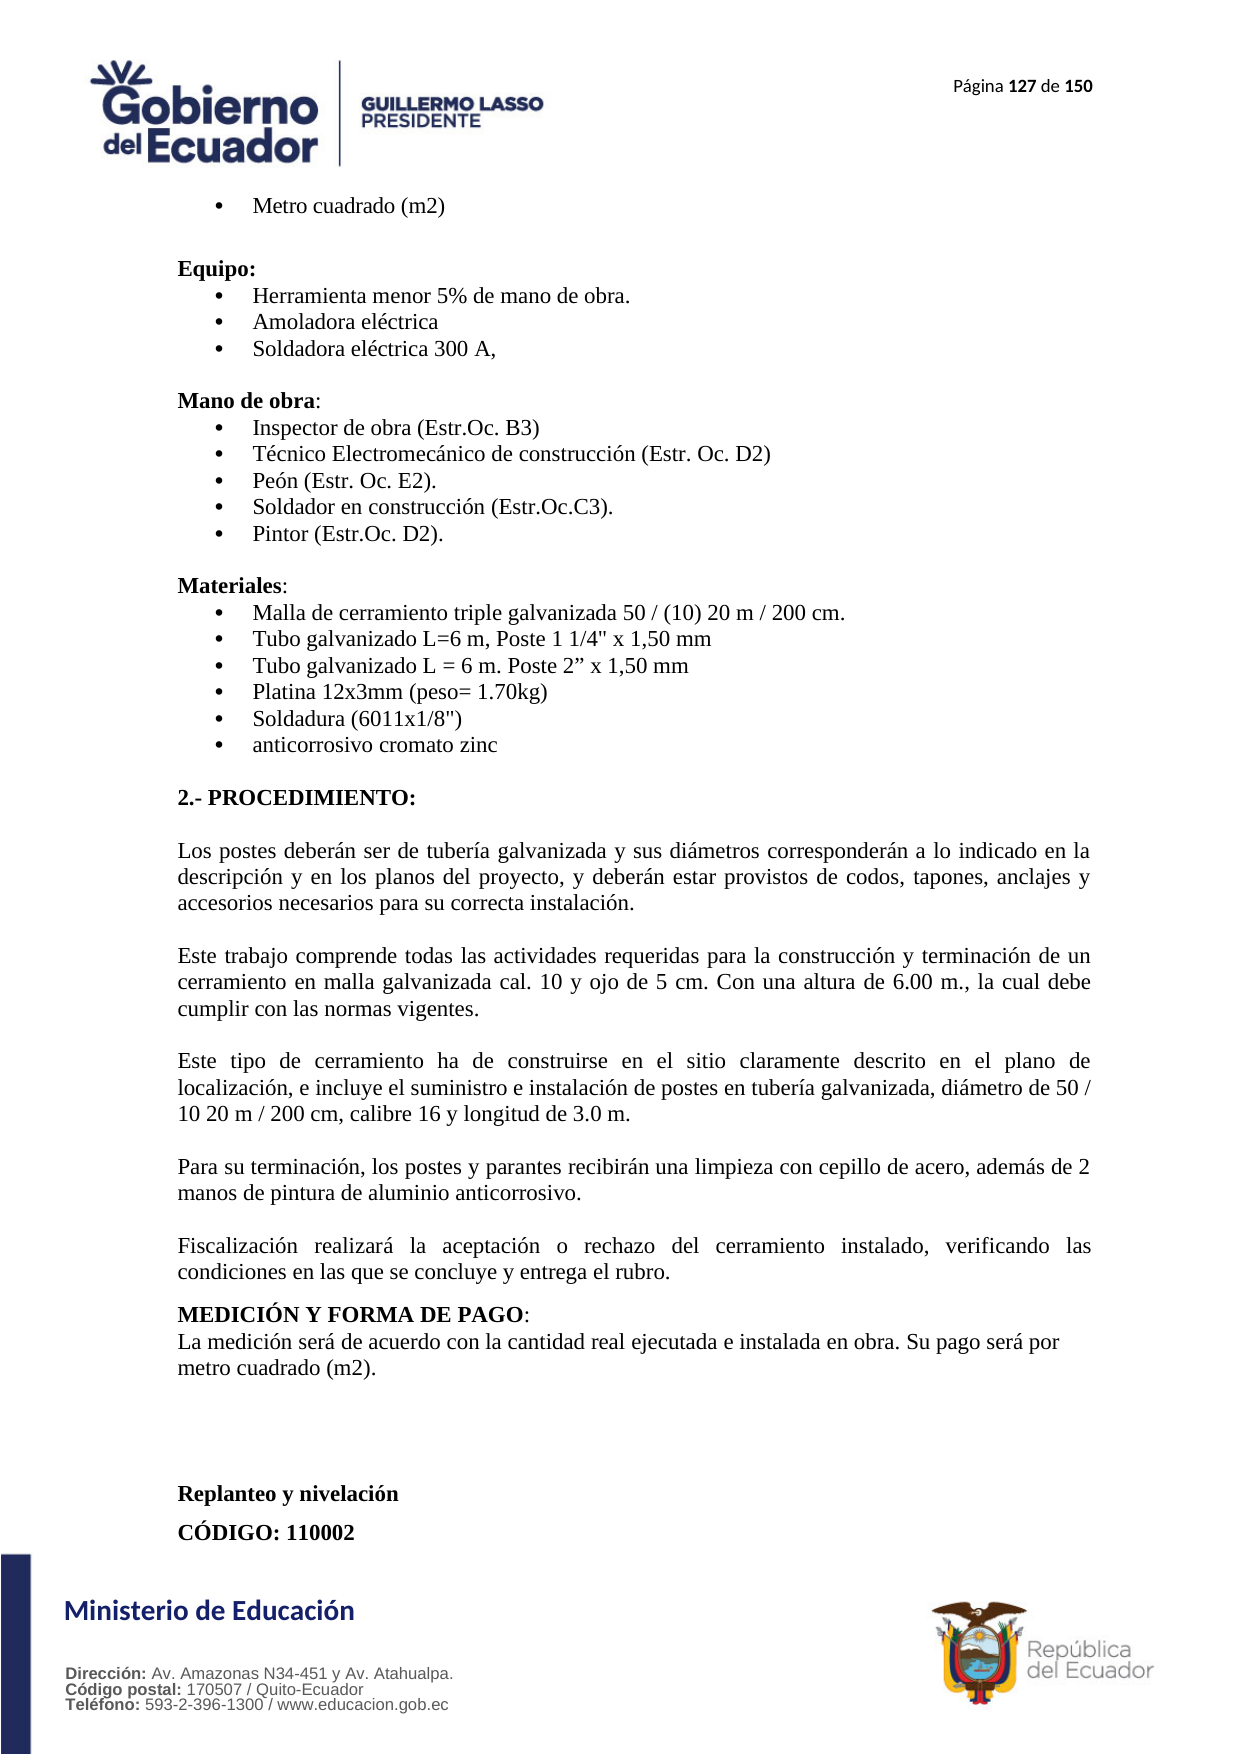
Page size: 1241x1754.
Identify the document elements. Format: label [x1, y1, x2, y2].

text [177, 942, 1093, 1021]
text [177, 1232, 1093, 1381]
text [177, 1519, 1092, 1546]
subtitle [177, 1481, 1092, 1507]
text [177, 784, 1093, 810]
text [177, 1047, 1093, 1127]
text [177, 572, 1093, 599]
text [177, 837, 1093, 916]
picture [1, 1, 1241, 1754]
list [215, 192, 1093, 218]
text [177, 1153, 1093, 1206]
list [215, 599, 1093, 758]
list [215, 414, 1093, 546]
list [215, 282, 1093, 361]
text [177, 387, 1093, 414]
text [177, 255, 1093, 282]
